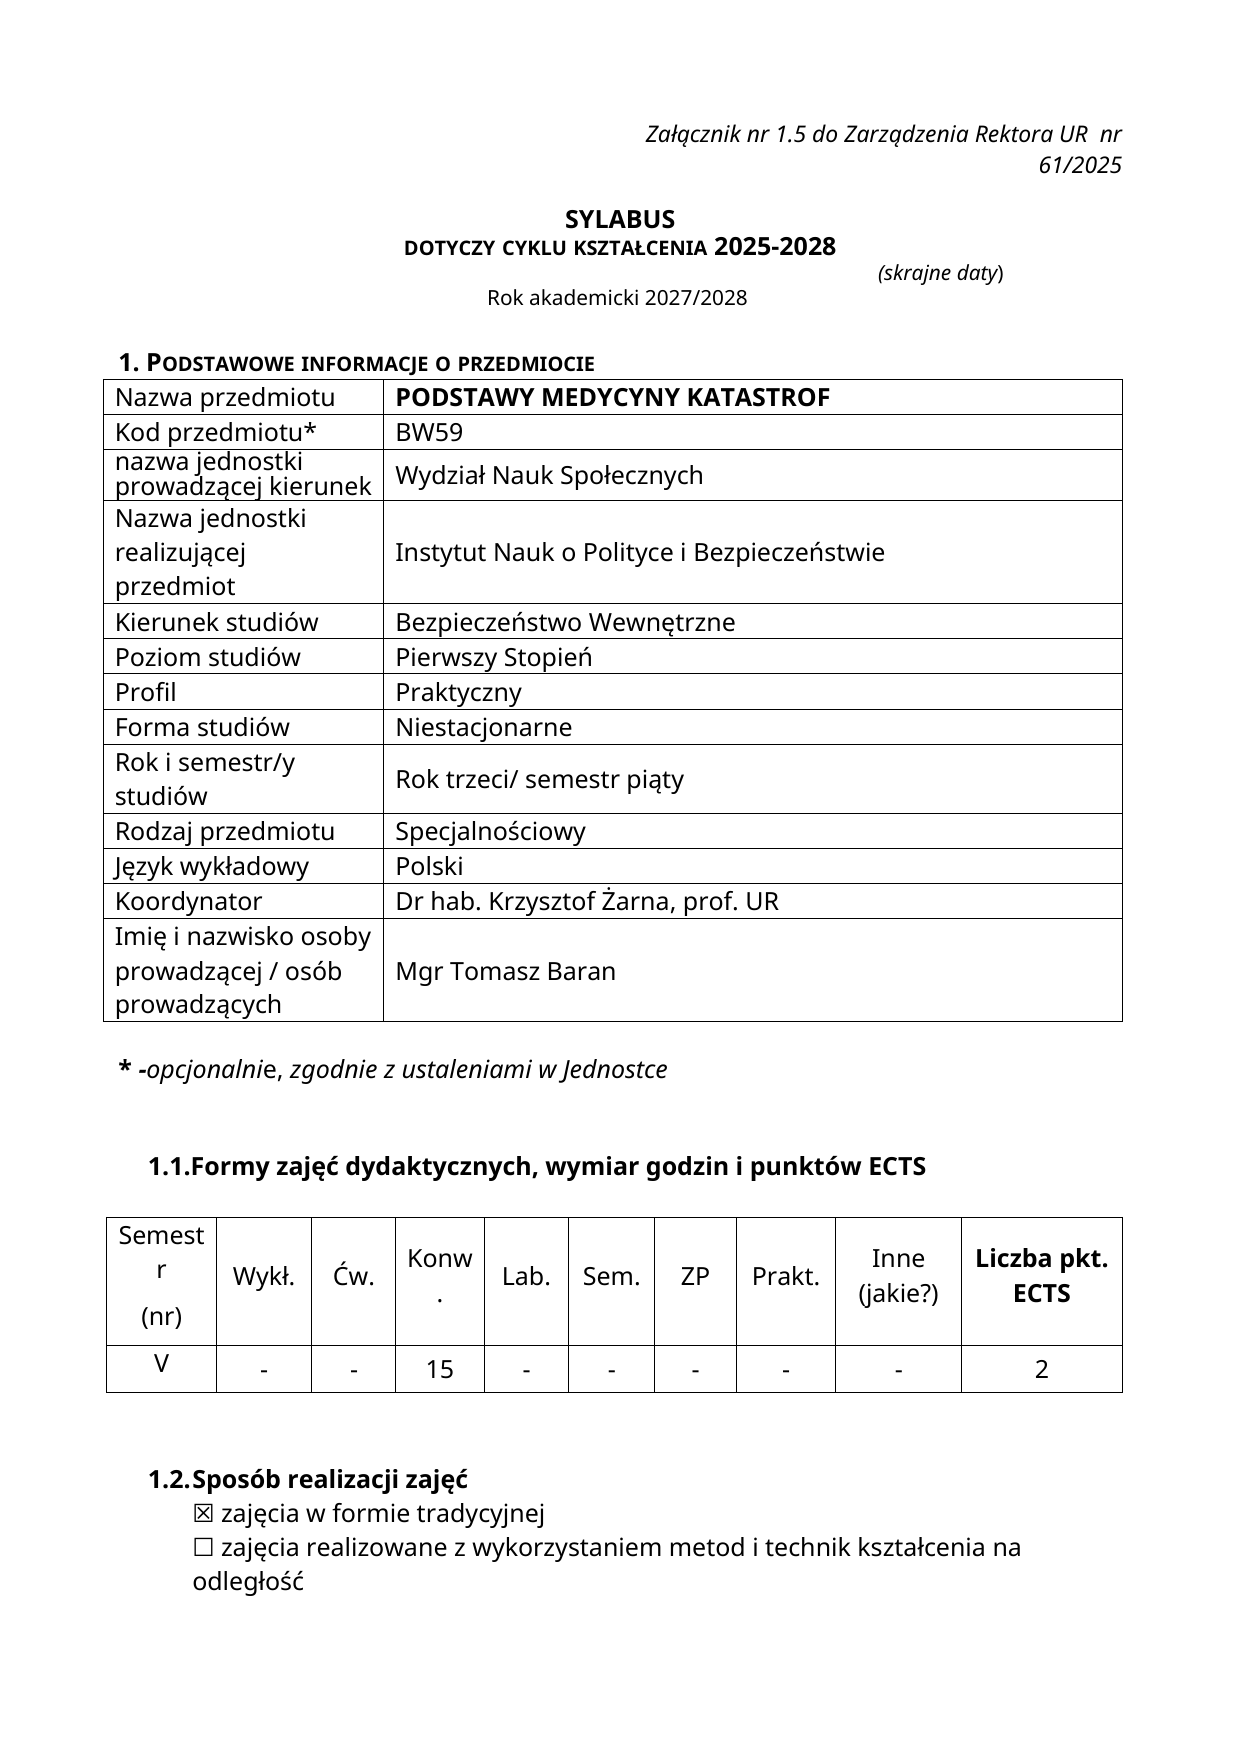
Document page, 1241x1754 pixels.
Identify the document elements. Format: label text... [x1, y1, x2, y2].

table_cell Praktyczny [384, 674, 1122, 708]
text Załącznik nr 1.5 do Zarządzenia Rektora UR nr 61/2025 [118, 118, 1122, 181]
text SYLABUS [118, 201, 1122, 236]
table_header Lab. [485, 1218, 568, 1345]
table_cell Dr hab. Krzysztof Żarna, prof. UR [384, 884, 1122, 918]
text 1.1.Formy zajęć dydaktycznych, wymiar godzin i punktów ECTS [148, 1149, 1122, 1183]
table_cell BW59 [384, 415, 1122, 449]
table_cell Niestacjonarne [384, 710, 1122, 743]
table_header Nazwa przedmiotu [104, 380, 383, 414]
table_cell 2 [962, 1346, 1122, 1392]
text ☒ zajęcia w formie tradycyjnej [192, 1496, 1122, 1529]
table_cell Rok trzeci/ semestr piąty [384, 745, 1122, 813]
text ☐ zajęcia realizowane z wykorzystaniem metod i technik kształcenia na odległość [192, 1529, 1122, 1598]
table_cell Forma studiów [104, 710, 383, 743]
table_cell - [312, 1346, 395, 1392]
table_cell - [836, 1346, 961, 1392]
table_cell nazwa jednostki prowadzącej kierunek [104, 450, 383, 500]
table_cell Profil [104, 674, 383, 708]
table_cell Specjalnościowy [384, 814, 1122, 848]
table_header Wykł. [217, 1218, 311, 1345]
table_header Ćw. [312, 1218, 395, 1345]
table_cell - [217, 1346, 311, 1392]
table_cell Pierwszy Stopień [384, 639, 1122, 673]
table_cell - [569, 1346, 654, 1392]
table_cell - [737, 1346, 835, 1392]
table_cell 15 [396, 1346, 484, 1392]
table_header Konw. [396, 1218, 484, 1345]
table_cell - [655, 1346, 736, 1392]
text dotyczy cyklu kształcenia 2025-2028 [118, 236, 1122, 261]
table_header PODSTAWY MEDYCYNY KATASTROF [384, 380, 1122, 414]
table_cell Rodzaj przedmiotu [104, 814, 383, 848]
table_cell Wydział Nauk Społecznych [384, 450, 1122, 500]
table_cell Nazwa jednostki realizującej przedmiot [104, 501, 383, 603]
table_cell Koordynator [104, 884, 383, 918]
table_header Semestr (nr) [107, 1218, 216, 1345]
table_header Prakt. [737, 1218, 835, 1345]
table_header Inne (jakie?) [836, 1218, 961, 1345]
text (skrajne daty) [118, 261, 1122, 286]
text 1.2. Sposób realizacji zajęć [148, 1461, 1122, 1496]
table_cell Język wykładowy [104, 849, 383, 883]
table_cell Kierunek studiów [104, 604, 383, 638]
text * -opcjonalnie, zgodnie z ustaleniami w Jednostce [118, 1051, 1122, 1086]
table_header Liczba pkt. ECTS [962, 1218, 1122, 1345]
table_header Sem. [569, 1218, 654, 1345]
table_cell Polski [384, 849, 1122, 883]
table_cell - [485, 1346, 568, 1392]
table_cell Imię i nazwisko osoby prowadzącej / osób prowadzących [104, 919, 383, 1021]
table_cell Mgr Tomasz Baran [384, 919, 1122, 1021]
table_cell V [107, 1346, 216, 1392]
table_cell Instytut Nauk o Polityce i Bezpieczeństwie [384, 501, 1122, 603]
table_cell Rok i semestr/y studiów [104, 745, 383, 813]
text Rok akademicki 2027/2028 [118, 286, 1122, 311]
table_cell Poziom studiów [104, 639, 383, 673]
text 1. Podstawowe informacje o przedmiocie [118, 344, 1122, 379]
table_cell Bezpieczeństwo Wewnętrzne [384, 604, 1122, 638]
table_header ZP [655, 1218, 736, 1345]
table_cell Kod przedmiotu* [104, 415, 383, 449]
